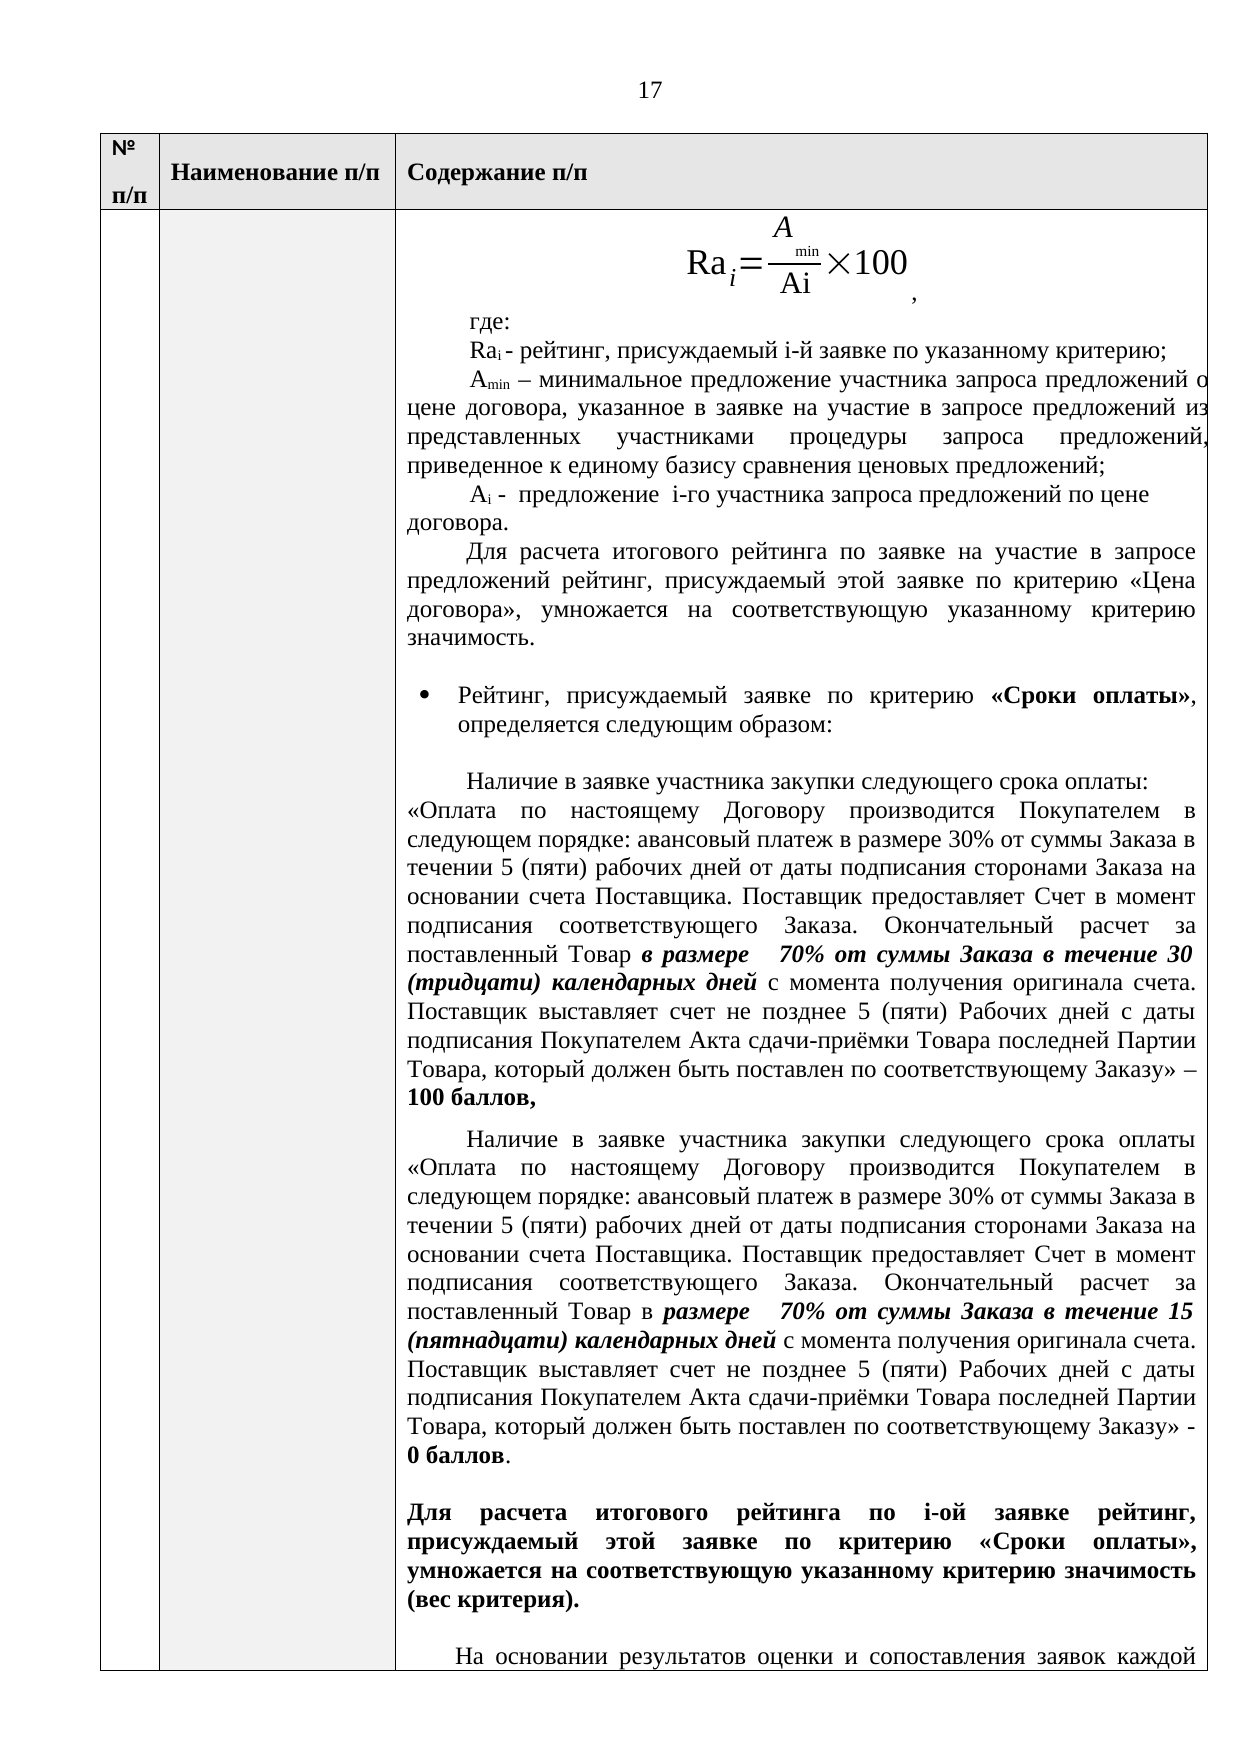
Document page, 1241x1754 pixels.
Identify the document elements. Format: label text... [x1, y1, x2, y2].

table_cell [396, 210, 1207, 1670]
table_cell [101, 210, 159, 1670]
table_header Содержание п/п [396, 134, 1207, 209]
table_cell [160, 210, 395, 1670]
table_header Наименование п/п [160, 134, 395, 209]
table_header № п/п [101, 134, 159, 209]
